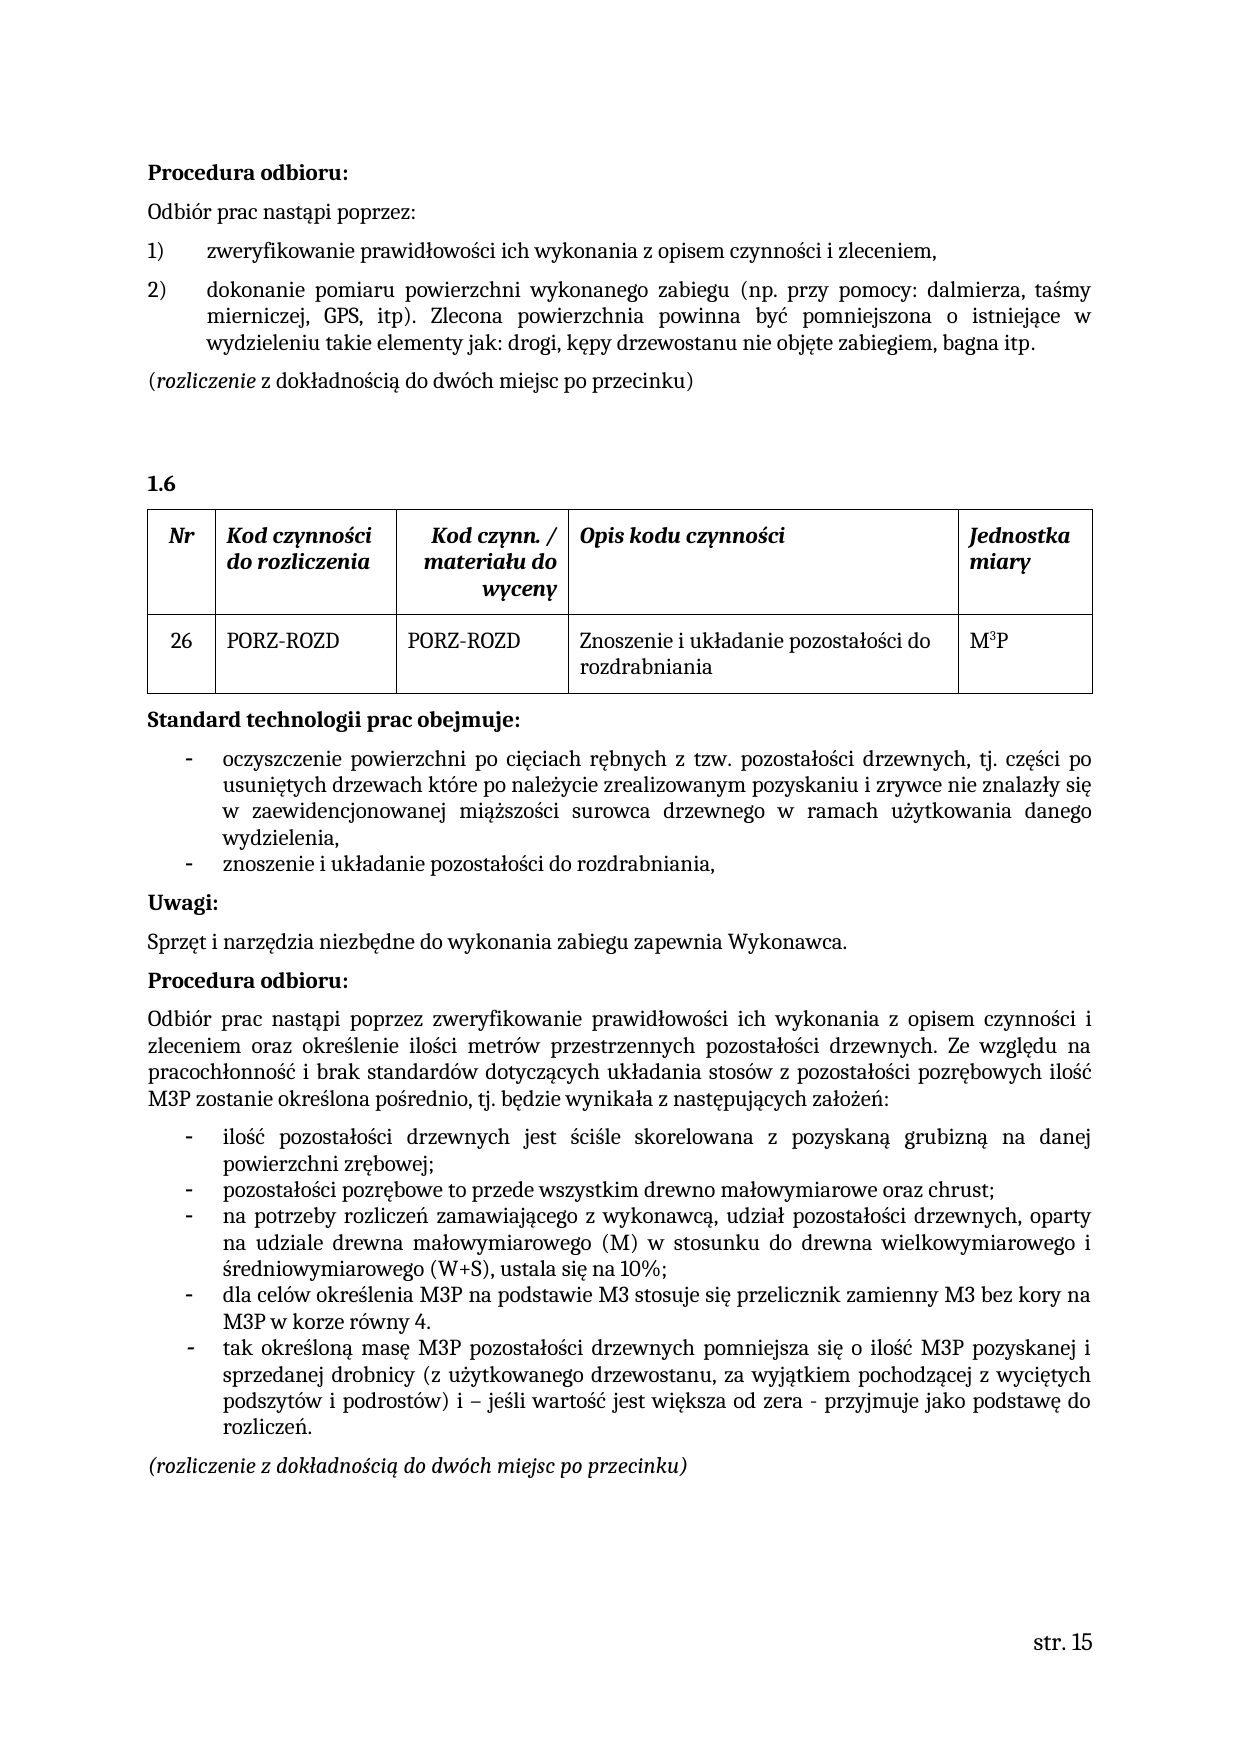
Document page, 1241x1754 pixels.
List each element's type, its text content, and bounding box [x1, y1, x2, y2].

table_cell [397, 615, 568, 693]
text Procedura odbioru: [148, 160, 1093, 186]
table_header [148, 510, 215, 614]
list na potrzeby rozliczeń zamawiającego z wykonawcą, udział pozostałości drzewnych, oparty na udziale drewna małowymiarowego (M) w stosunku do drewna wielkowymiarowego i średniowymiarowego (W+S), ustala się na 10%; [185, 1203, 1093, 1282]
text (rozliczenie z dokładnością do dwóch miejsc po przecinku) [148, 368, 1093, 394]
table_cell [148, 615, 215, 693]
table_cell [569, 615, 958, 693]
text Standard technologii prac obejmuje: [148, 707, 1093, 733]
text Uwagi: [148, 890, 1093, 916]
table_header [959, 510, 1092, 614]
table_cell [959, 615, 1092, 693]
text 1) zweryfikowanie prawidłowości ich wykonania z opisem czynności i zleceniem, [148, 238, 1093, 264]
text Odbiór prac nastąpi poprzez zweryfikowanie prawidłowości ich wykonania z opisem czynności i zleceniem oraz określenie ilości metrów przestrzennych pozostałości drzewnych. Ze względu na pracochłonność i brak standardów dotyczących układania stosów z pozostałości pozrębowych ilość M3P zostanie określona pośrednio, tj. będzie wynikała z następujących założeń: [148, 1006, 1093, 1112]
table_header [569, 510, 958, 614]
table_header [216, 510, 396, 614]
list znoszenie i układanie pozostałości do rozdrabniania, [185, 851, 1093, 877]
text (rozliczenie z dokładnością do dwóch miejsc po przecinku) [148, 1453, 1093, 1479]
text Procedura odbioru: [148, 967, 1093, 994]
list tak określoną masę M3P pozostałości drzewnych pomniejsza się o ilość M3P pozyskanej i sprzedanej drobnicy (z użytkowanego drzewostanu, za wyjątkiem pochodzącej z wyciętych podszytów i podrostów) i – jeśli wartość jest większa od zera - przyjmuje jako podstawę do rozliczeń. [185, 1335, 1093, 1440]
list pozostałości pozrębowe to przede wszystkim drewno małowymiarowe oraz chrust; [185, 1177, 1093, 1203]
text 1.6 [148, 470, 1093, 497]
list ilość pozostałości drzewnych jest ściśle skorelowana z pozyskaną grubizną na danej powierzchni zrębowej; [185, 1124, 1093, 1177]
text 2) dokonanie pomiaru powierzchni wykonanego zabiegu (np. przy pomocy: dalmierza, taśmy mierniczej, GPS, itp). Zlecona powierzchnia powinna być pomniejszona o istniejące w wydzieleniu takie elementy jak: drogi, kępy drzewostanu nie objęte zabiegiem, bagna itp. [148, 277, 1093, 356]
text Odbiór prac nastąpi poprzez: [148, 199, 1093, 225]
list oczyszczenie powierzchni po cięciach rębnych z tzw. pozostałości drzewnych, tj. części po usuniętych drzewach które po należycie zrealizowanym pozyskaniu i zrywce nie znalazły się w zaewidencjonowanej miąższości surowca drzewnego w ramach użytkowania danego wydzielenia, [185, 745, 1093, 851]
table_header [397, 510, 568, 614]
text Sprzęt i narzędzia niezbędne do wykonania zabiegu zapewnia Wykonawca. [148, 928, 1093, 955]
list dla celów określenia M3P na podstawie M3 stosuje się przelicznik zamienny M3 bez kory na M3P w korze równy 4. [185, 1282, 1093, 1335]
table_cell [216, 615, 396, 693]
